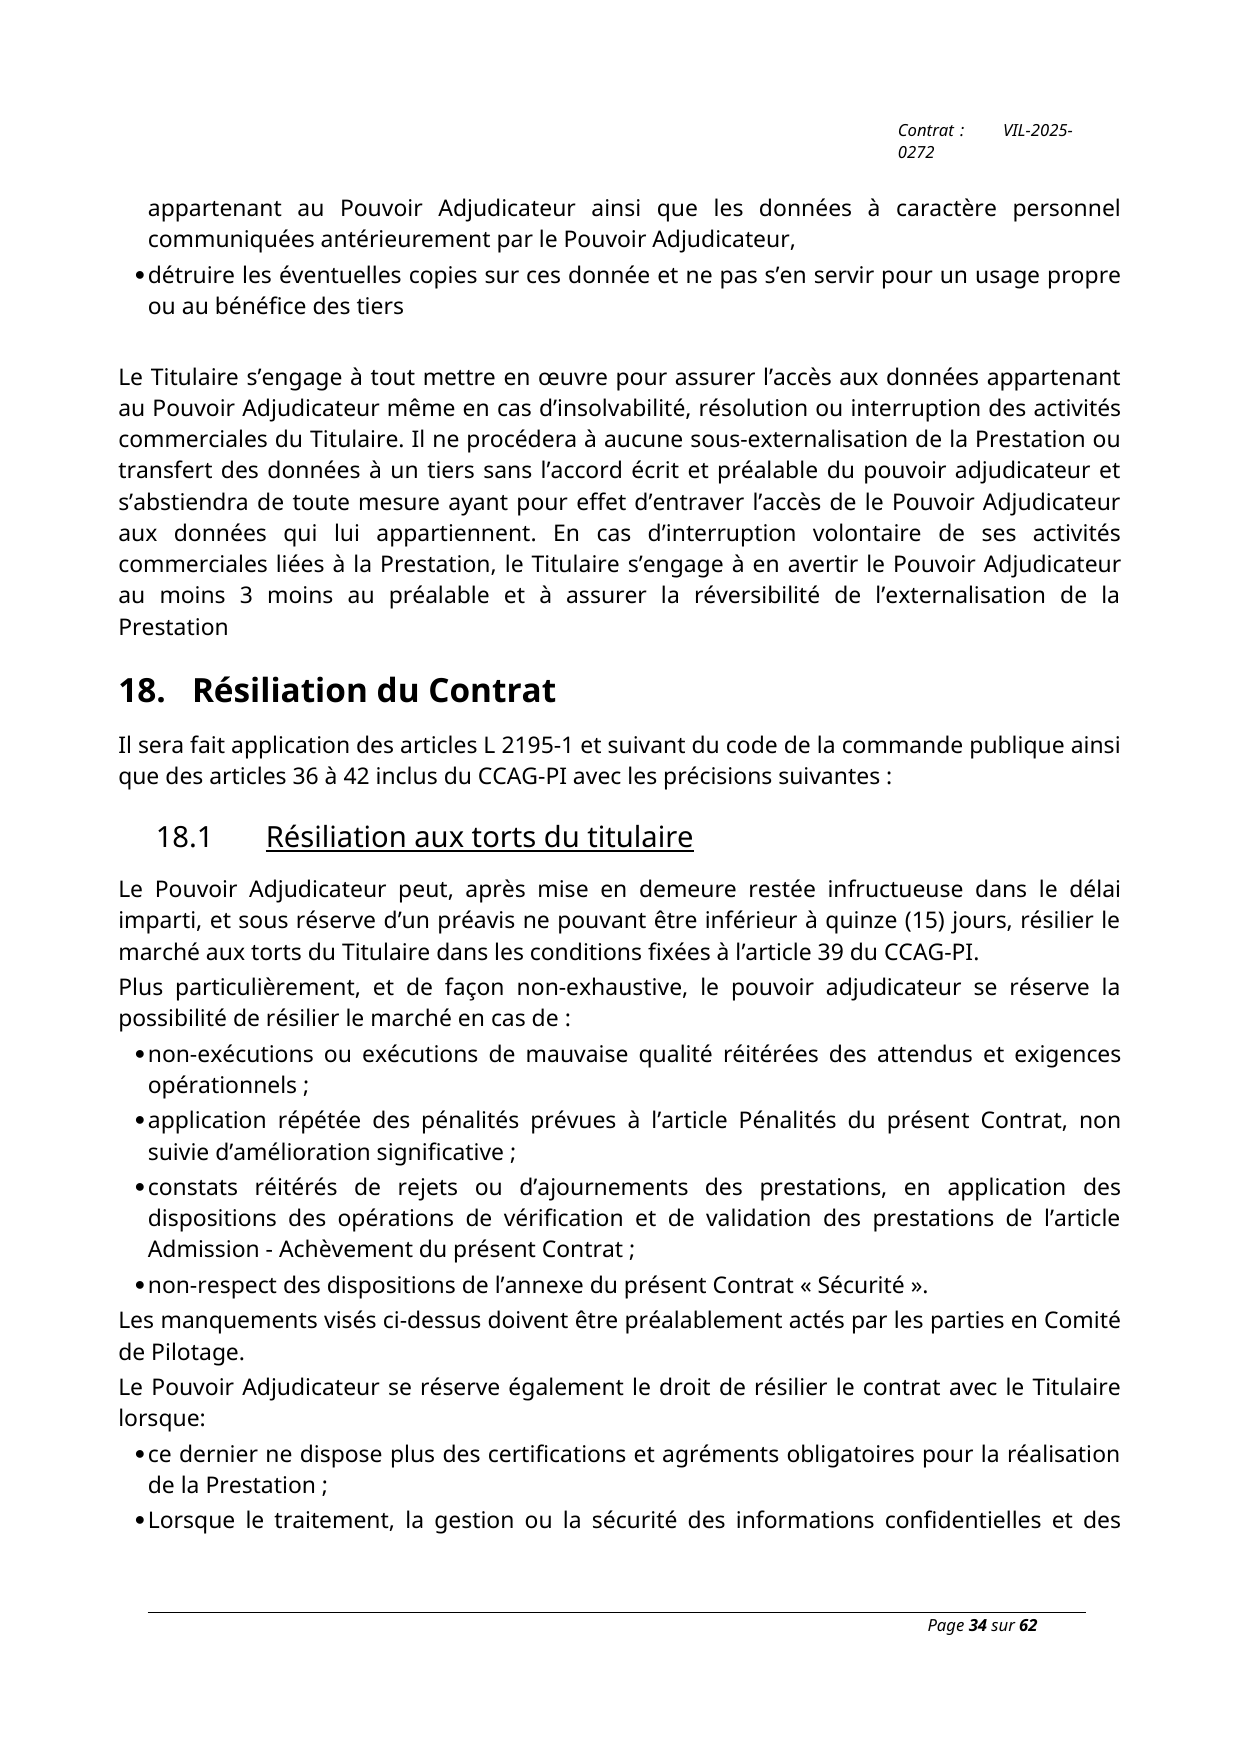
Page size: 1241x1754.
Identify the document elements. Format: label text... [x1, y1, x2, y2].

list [136, 1504, 1122, 1535]
text Résiliation du Contrat [118, 667, 1122, 712]
text Le Titulaire s’engage à tout mettre en œuvre pour assurer l’accès aux données appartenant au Pouvoir Adjudicateur même en cas d’insolvabilité, résolution ou interruption des activités commerciales du Titulaire. Il ne procédera à aucune sous-externalisation de la Prestation ou transfert des données à un tiers sans l’accord écrit et préalable du pouvoir adjudicateur et s’abstiendra de toute mesure ayant pour effet d’entraver l’accès de le Pouvoir Adjudicateur aux données qui lui appartiennent. En cas d’interruption volontaire de ses activités commerciales liées à la Prestation, le Titulaire s’engage à en avertir le Pouvoir Adjudicateur au moins 3 moins au préalable et à assurer la réversibilité de l’externalisation de la Prestation [118, 361, 1122, 642]
text Plus particulièrement, et de façon non-exhaustive, le pouvoir adjudicateur se réserve la possibilité de résilier le marché en cas de : [118, 971, 1122, 1033]
text Résiliation aux torts du titulaire [156, 817, 1122, 856]
list détruire les éventuelles copies sur ces donnée et ne pas s’en servir pour un usage propre ou au bénéfice des tiers [136, 259, 1122, 321]
text Le Pouvoir Adjudicateur se réserve également le droit de résilier le contrat avec le Titulaire lorsque: [118, 1371, 1122, 1433]
list ce dernier ne dispose plus des certifications et agréments obligatoires pour la réalisation de la Prestation ; [136, 1437, 1122, 1500]
text Le Pouvoir Adjudicateur peut, après mise en demeure restée infructueuse dans le délai imparti, et sous réserve d’un préavis ne pouvant être inférieur à quinze (15) jours, résilier le marché aux torts du Titulaire dans les conditions fixées à l’article 39 du CCAG-PI. [118, 873, 1122, 967]
text Les manquements visés ci-dessus doivent être préalablement actés par les parties en Comité de Pilotage. [118, 1304, 1122, 1367]
list application répétée des pénalités prévues à l’article Pénalités du présent Contrat, non suivie d’amélioration significative ; [136, 1104, 1122, 1167]
list non-respect des dispositions de l’annexe du présent Contrat « Sécurité ». [136, 1269, 1122, 1300]
list constats réitérés de rejets ou d’ajournements des prestations, en application des dispositions des opérations de vérification et de validation des prestations de l’article Admission - Achèvement du présent Contrat ; [136, 1171, 1122, 1264]
text Il sera fait application des articles L 2195-1 et suivant du code de la commande publique ainsi que des articles 36 à 42 inclus du CCAG-PI avec les précisions suivantes : [118, 729, 1122, 792]
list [136, 192, 1122, 254]
list non-exécutions ou exécutions de mauvaise qualité réitérées des attendus et exigences opérationnels ; [136, 1037, 1122, 1100]
